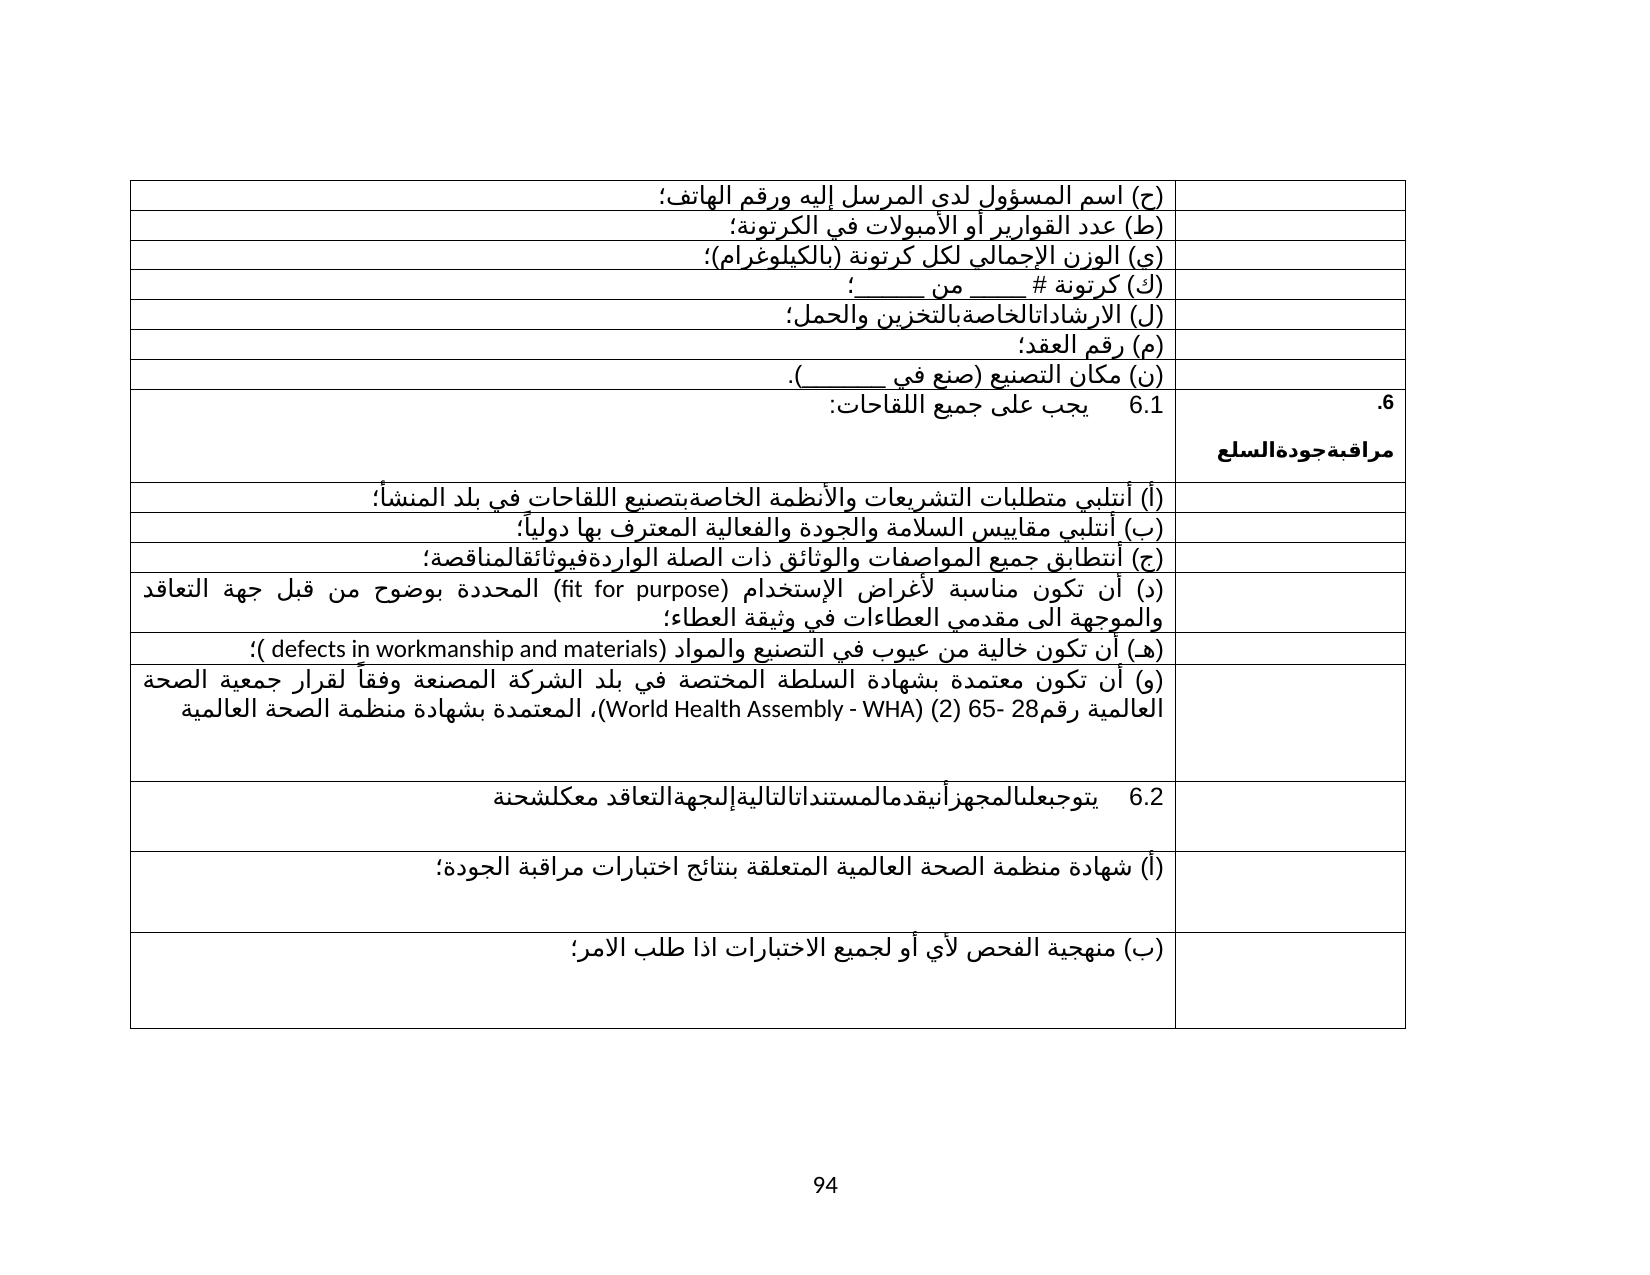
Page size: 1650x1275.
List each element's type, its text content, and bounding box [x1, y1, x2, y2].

table_cell [1176, 543, 1405, 572]
table_cell [1176, 330, 1405, 359]
table_cell 6.1 يجب على جميع اللقاحات: [131, 390, 1175, 482]
table_cell [1176, 241, 1405, 269]
table_cell [1176, 270, 1405, 299]
table_cell [1176, 633, 1405, 663]
table_cell [1176, 852, 1405, 932]
table_cell [1176, 933, 1405, 1028]
table_cell (هـ) أن تكون خالية من عيوب في التصنيع والمواد (defects in workmanship and materials )؛ [131, 633, 1175, 663]
table_cell [1176, 300, 1405, 329]
table_cell [1176, 665, 1405, 781]
table_cell (ي) الوزن الإجمالي لكل كرتونة (بالكيلوغرام)؛ [131, 241, 1175, 269]
table_cell (ن) مكان التصنيع (صنع في ______). [131, 360, 1175, 388]
table_cell [1176, 513, 1405, 542]
table_cell [1176, 360, 1405, 388]
table_cell [1176, 782, 1405, 851]
table_cell (ب) أنتلبي مقاييس السلامة والجودة والفعالية المعترف بها دولياً؛ [131, 513, 1175, 542]
table_cell (ب) منهجية الفحص لأي أو لجميع الاختبارات اذا طلب الامر؛ [131, 933, 1175, 1028]
table_cell (ل) الارشاداتالخاصةبالتخزين والحمل؛ [131, 300, 1175, 329]
table_cell (أ) شهادة منظمة الصحة العالمية المتعلقة بنتائج اختبارات مراقبة الجودة؛ [131, 852, 1175, 932]
table_cell [1176, 211, 1405, 239]
table_cell [1176, 483, 1405, 512]
table_cell (د) أن تكون مناسبة لأغراض الإستخدام (fit for purpose) المحددة بوضوح من قبل جهة التعاقد والموجهة الى مقدمي العطاءات في وثيقة العطاء؛ [131, 573, 1175, 632]
table_cell (م) رقم العقد؛ [131, 330, 1175, 359]
table_cell [1176, 573, 1405, 632]
table_cell (أ) أنتلبي متطلبات التشريعات والأنظمة الخاصةبتصنيع اللقاحات في بلد المنشأ؛ [131, 483, 1175, 512]
table_cell [1176, 181, 1405, 210]
table_cell (ط) عدد القوارير أو الأمبولات في الكرتونة؛ [131, 211, 1175, 239]
table_cell (ج) أنتطابق جميع المواصفات والوثائق ذات الصلة الواردةفيوثائقالمناقصة؛ [131, 543, 1175, 572]
table_cell (ح) اسم المسؤول لدى المرسل إليه ورقم الهاتف؛ [131, 181, 1175, 210]
table_cell (ك) كرتونة # ____ من _____؛ [131, 270, 1175, 299]
table_cell 6. مراقبةجودةالسلع [1176, 390, 1405, 482]
table_cell (و) أن تكون معتمدة بشهادة السلطة المختصة في بلد الشركة المصنعة وفقاً لقرار جمعية الصحة العالمية رقم28 -65 (2) (World Health Assembly - WHA)، المعتمدة بشهادة منظمة الصحة العالمية [131, 665, 1175, 781]
table_cell 6.2 يتوجبعلىالمجهزأنيقدمالمستنداتالتاليةإلىجهةالتعاقد معكلشحنة [131, 782, 1175, 851]
